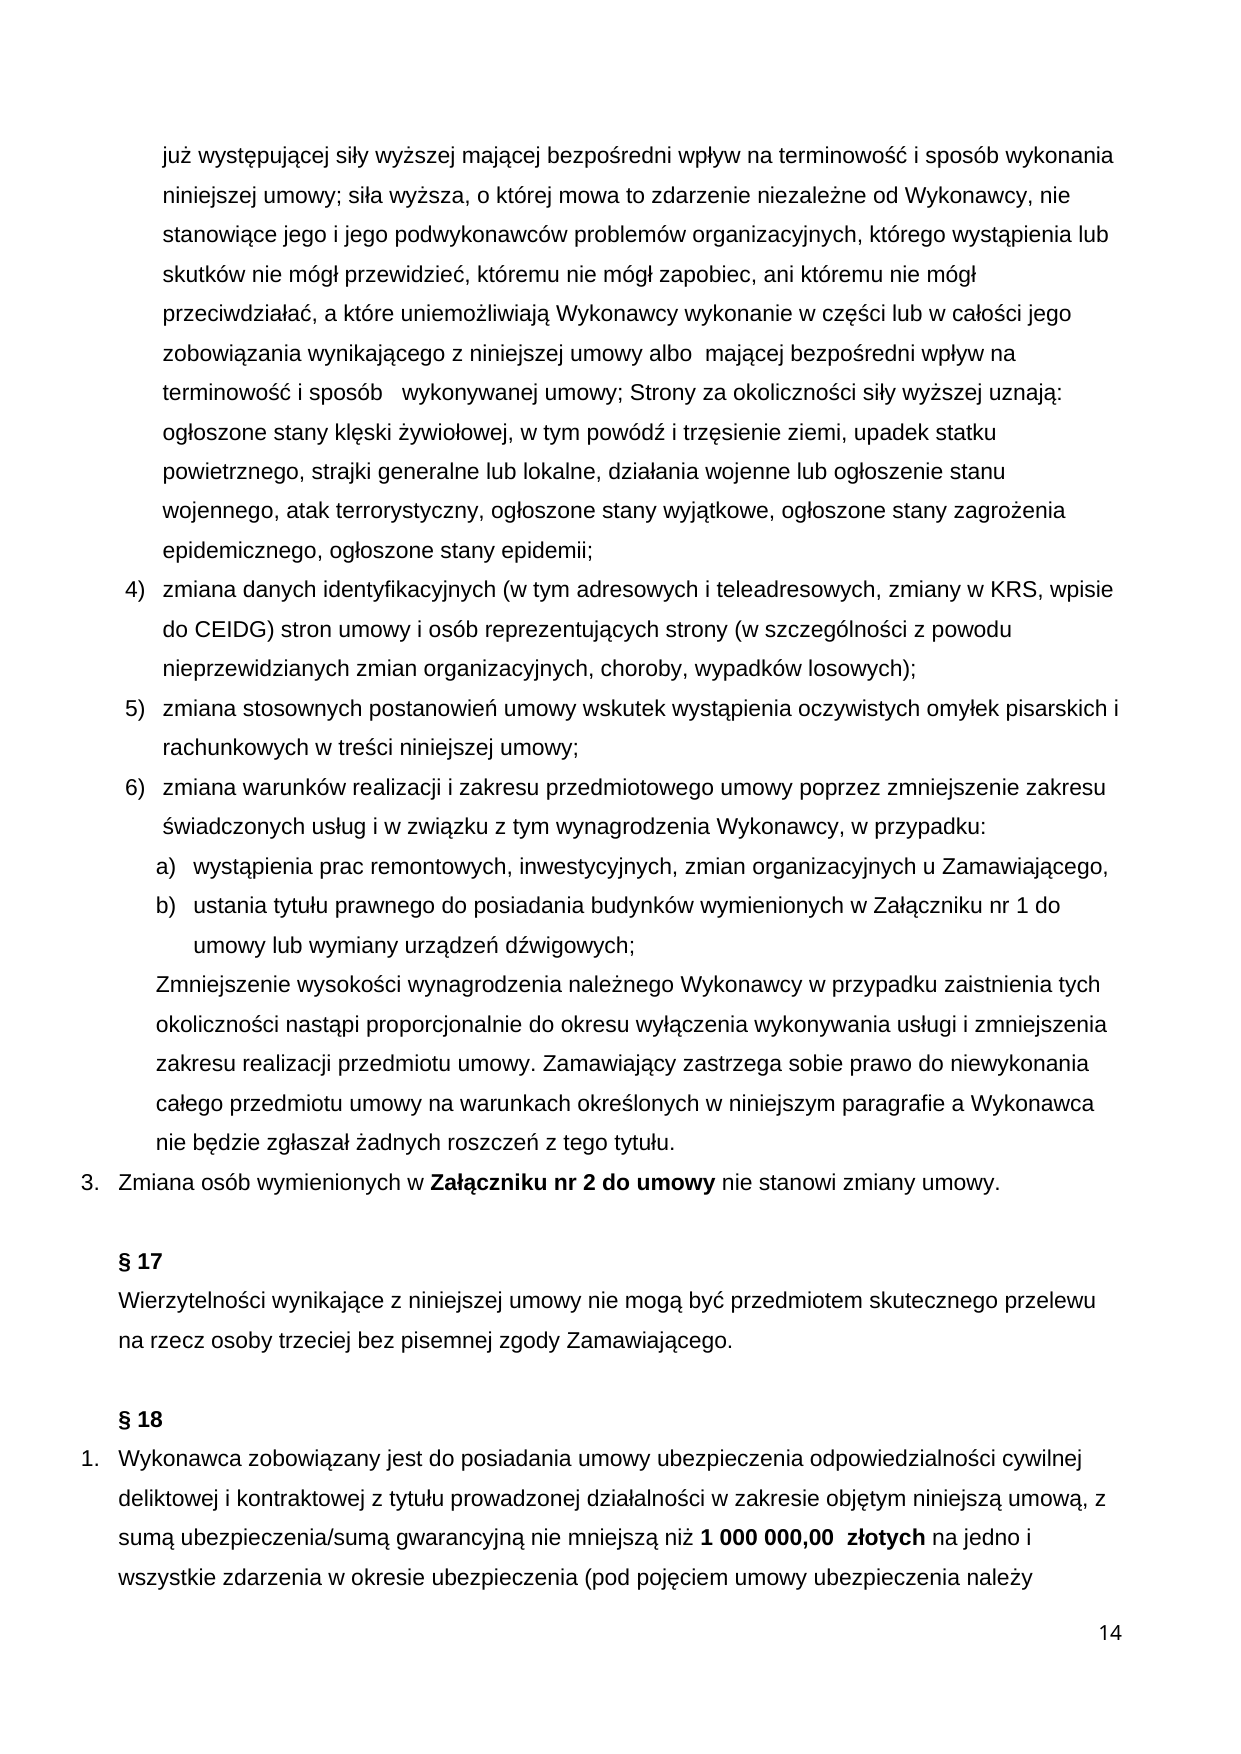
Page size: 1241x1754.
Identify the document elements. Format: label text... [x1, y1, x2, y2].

list wystąpienia prac remontowych, inwestycyjnych, zmian organizacyjnych u Zamawiającego, [156, 853, 1122, 879]
text § 17 [118, 1248, 1122, 1274]
list ustania tytułu prawnego do posiadania budynków wymienionych w Załączniku nr 1 do umowy lub wymiany urządzeń dźwigowych; [156, 892, 1122, 958]
text § 18 [118, 1406, 1122, 1432]
text Wierzytelności wynikające z niniejszej umowy nie mogą być przedmiotem skutecznego przelewu na rzecz osoby trzeciej bez pisemnej zgody Zamawiającego. [118, 1287, 1122, 1353]
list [81, 1445, 1122, 1590]
list zmiana danych identyfikacyjnych (w tym adresowych i teleadresowych, zmiany w KRS, wpisie do CEIDG) stron umowy i osób reprezentujących strony (w szczególności z powodu nieprzewidzianych zmian organizacyjnych, choroby, wypadków losowych); [125, 576, 1122, 682]
text Zmniejszenie wysokości wynagrodzenia należnego Wykonawcy w przypadku zaistnienia tych okoliczności nastąpi proporcjonalnie do okresu wyłączenia wykonywania usługi i zmniejszenia zakresu realizacji przedmiotu umowy. Zamawiający zastrzega sobie prawo do niewykonania całego przedmiotu umowy na warunkach określonych w niniejszym paragrafie a Wykonawca nie będzie zgłaszał żadnych roszczeń z tego tytułu. [156, 971, 1122, 1156]
list Zmiana osób wymienionych w Załączniku nr 2 do umowy nie stanowi zmiany umowy. [81, 1169, 1122, 1195]
list zmiana warunków realizacji i zakresu przedmiotowego umowy poprzez zmniejszenie zakresu świadczonych usług i w związku z tym wynagrodzenia Wykonawcy, w przypadku: [125, 774, 1122, 840]
list zmiana stosownych postanowień umowy wskutek wystąpienia oczywistych omyłek pisarskich i rachunkowych w treści niniejszej umowy; [125, 695, 1122, 761]
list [125, 142, 1122, 563]
